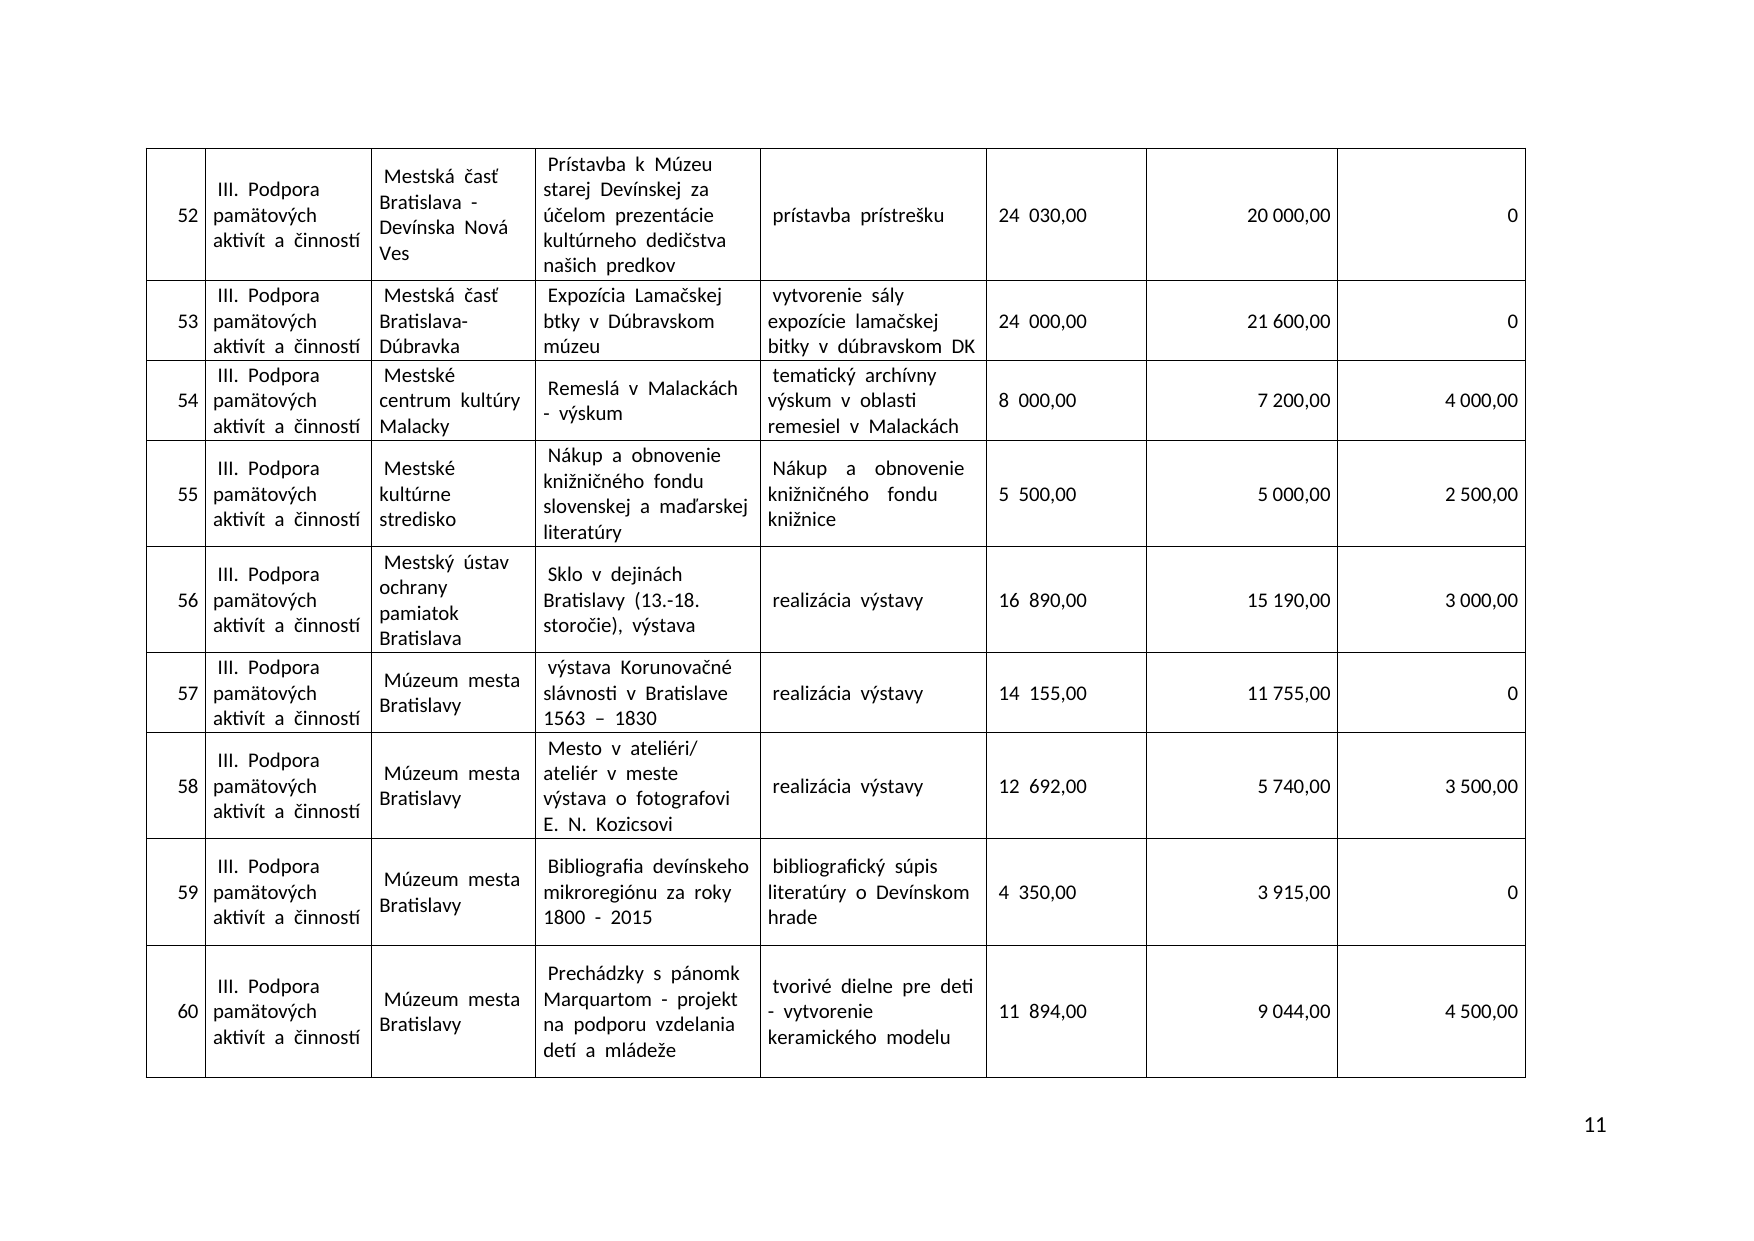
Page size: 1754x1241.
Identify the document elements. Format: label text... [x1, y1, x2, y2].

table_cell Múzeum mesta Bratislavy [372, 839, 535, 944]
table_cell III. Podpora pamätových aktivít a činností [206, 839, 371, 944]
table_cell Sklo v dejinách Bratislavy (13.-18. storočie), výstava [536, 547, 760, 652]
table_cell Expozícia Lamačskej btky v Dúbravskom múzeu [536, 281, 760, 360]
table_cell 4 500,00 [1338, 946, 1525, 1077]
table_cell Mestský ústav ochrany pamiatok Bratislava [372, 547, 535, 652]
table_cell 5 740,00 [1147, 733, 1337, 838]
table_cell Mestská časť Bratislava-Dúbravka [372, 281, 535, 360]
table_cell prístavba prístrešku [761, 149, 986, 280]
table_cell 2 500,00 [1338, 441, 1525, 546]
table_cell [206, 149, 371, 280]
table_cell 11 755,00 [1147, 653, 1337, 732]
table_cell 5 000,00 [1147, 441, 1337, 546]
table_cell 52 [147, 149, 205, 280]
table_cell Mestské kultúrne stredisko [372, 441, 535, 546]
table_cell 9 044,00 [1147, 946, 1337, 1077]
table_cell III. Podpora pamätových aktivít a činností [206, 547, 371, 652]
table_cell III. Podpora pamätových aktivít a činností [206, 653, 371, 732]
table_cell realizácia výstavy [761, 547, 986, 652]
table_cell 58 [147, 733, 205, 838]
table_cell 15 190,00 [1147, 547, 1337, 652]
table_cell 0 [1338, 653, 1525, 732]
table_cell vytvorenie sály expozície lamačskej bitky v dúbravskom DK [761, 281, 986, 360]
table_cell Prechádzky s pánomk Marquartom - projekt na podporu vzdelania detí a mládeže [536, 946, 760, 1077]
table_cell 55 [147, 441, 205, 546]
table_cell III. Podpora pamätových aktivít a činností [206, 281, 371, 360]
table_cell 59 [147, 839, 205, 944]
table_cell 4 000,00 [1338, 361, 1525, 440]
table_cell Prístavba k Múzeu starej Devínskej za účelom prezentácie kultúrneho dedičstva našich predkov [536, 149, 760, 280]
table_cell 24 030,00 [987, 149, 1146, 280]
table_cell 56 [147, 547, 205, 652]
table_cell 4 350,00 [987, 839, 1146, 944]
table_cell 11 894,00 [987, 946, 1146, 1077]
table_cell bibliografický súpis literatúry o Devínskom hrade [761, 839, 986, 944]
table_cell Bibliografia devínskeho mikroregiónu za roky 1800 - 2015 [536, 839, 760, 944]
table_cell III. Podpora pamätových aktivít a činností [206, 441, 371, 546]
table_cell 20 000,00 [1147, 149, 1337, 280]
table_cell III. Podpora pamätových aktivít a činností [206, 361, 371, 440]
table_cell Nákup a obnovenie knižničného fondu knižnice [761, 441, 986, 546]
table_cell realizácia výstavy [761, 733, 986, 838]
table_cell 24 000,00 [987, 281, 1146, 360]
table_cell 0 [1338, 281, 1525, 360]
table_cell Múzeum mesta Bratislavy [372, 653, 535, 732]
table_cell Remeslá v Malackách - výskum [536, 361, 760, 440]
table_cell 0 [1338, 149, 1525, 280]
table_cell výstava Korunovačné slávnosti v Bratislave 1563 – 1830 [536, 653, 760, 732]
table_cell 57 [147, 653, 205, 732]
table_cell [206, 946, 371, 1077]
table_cell Múzeum mesta Bratislavy [372, 946, 535, 1077]
table_cell 21 600,00 [1147, 281, 1337, 360]
table_cell Múzeum mesta Bratislavy [372, 733, 535, 838]
table_cell III. Podpora pamätových aktivít a činností [206, 733, 371, 838]
table_cell 3 500,00 [1338, 733, 1525, 838]
table_cell 54 [147, 361, 205, 440]
table_cell 60 [147, 946, 205, 1077]
table_cell Mestské centrum kultúry Malacky [372, 361, 535, 440]
table_cell Nákup a obnovenie knižničného fondu slovenskej a maďarskej literatúry [536, 441, 760, 546]
table_cell realizácia výstavy [761, 653, 986, 732]
table_cell Mestská časť Bratislava - Devínska Nová Ves [372, 149, 535, 280]
table_cell 3 000,00 [1338, 547, 1525, 652]
table_cell tematický archívny výskum v oblasti remesiel v Malackách [761, 361, 986, 440]
table_cell Mesto v ateliéri/ ateliér v meste výstava o fotografovi E. N. Kozicsovi [536, 733, 760, 838]
table_cell 3 915,00 [1147, 839, 1337, 944]
table_cell 0 [1338, 839, 1525, 944]
table_cell 8 000,00 [987, 361, 1146, 440]
table_cell 5 500,00 [987, 441, 1146, 546]
table_cell 16 890,00 [987, 547, 1146, 652]
table_cell 12 692,00 [987, 733, 1146, 838]
table_cell 7 200,00 [1147, 361, 1337, 440]
table_cell 53 [147, 281, 205, 360]
table_cell 14 155,00 [987, 653, 1146, 732]
table_cell tvorivé dielne pre deti - vytvorenie keramického modelu [761, 946, 986, 1077]
